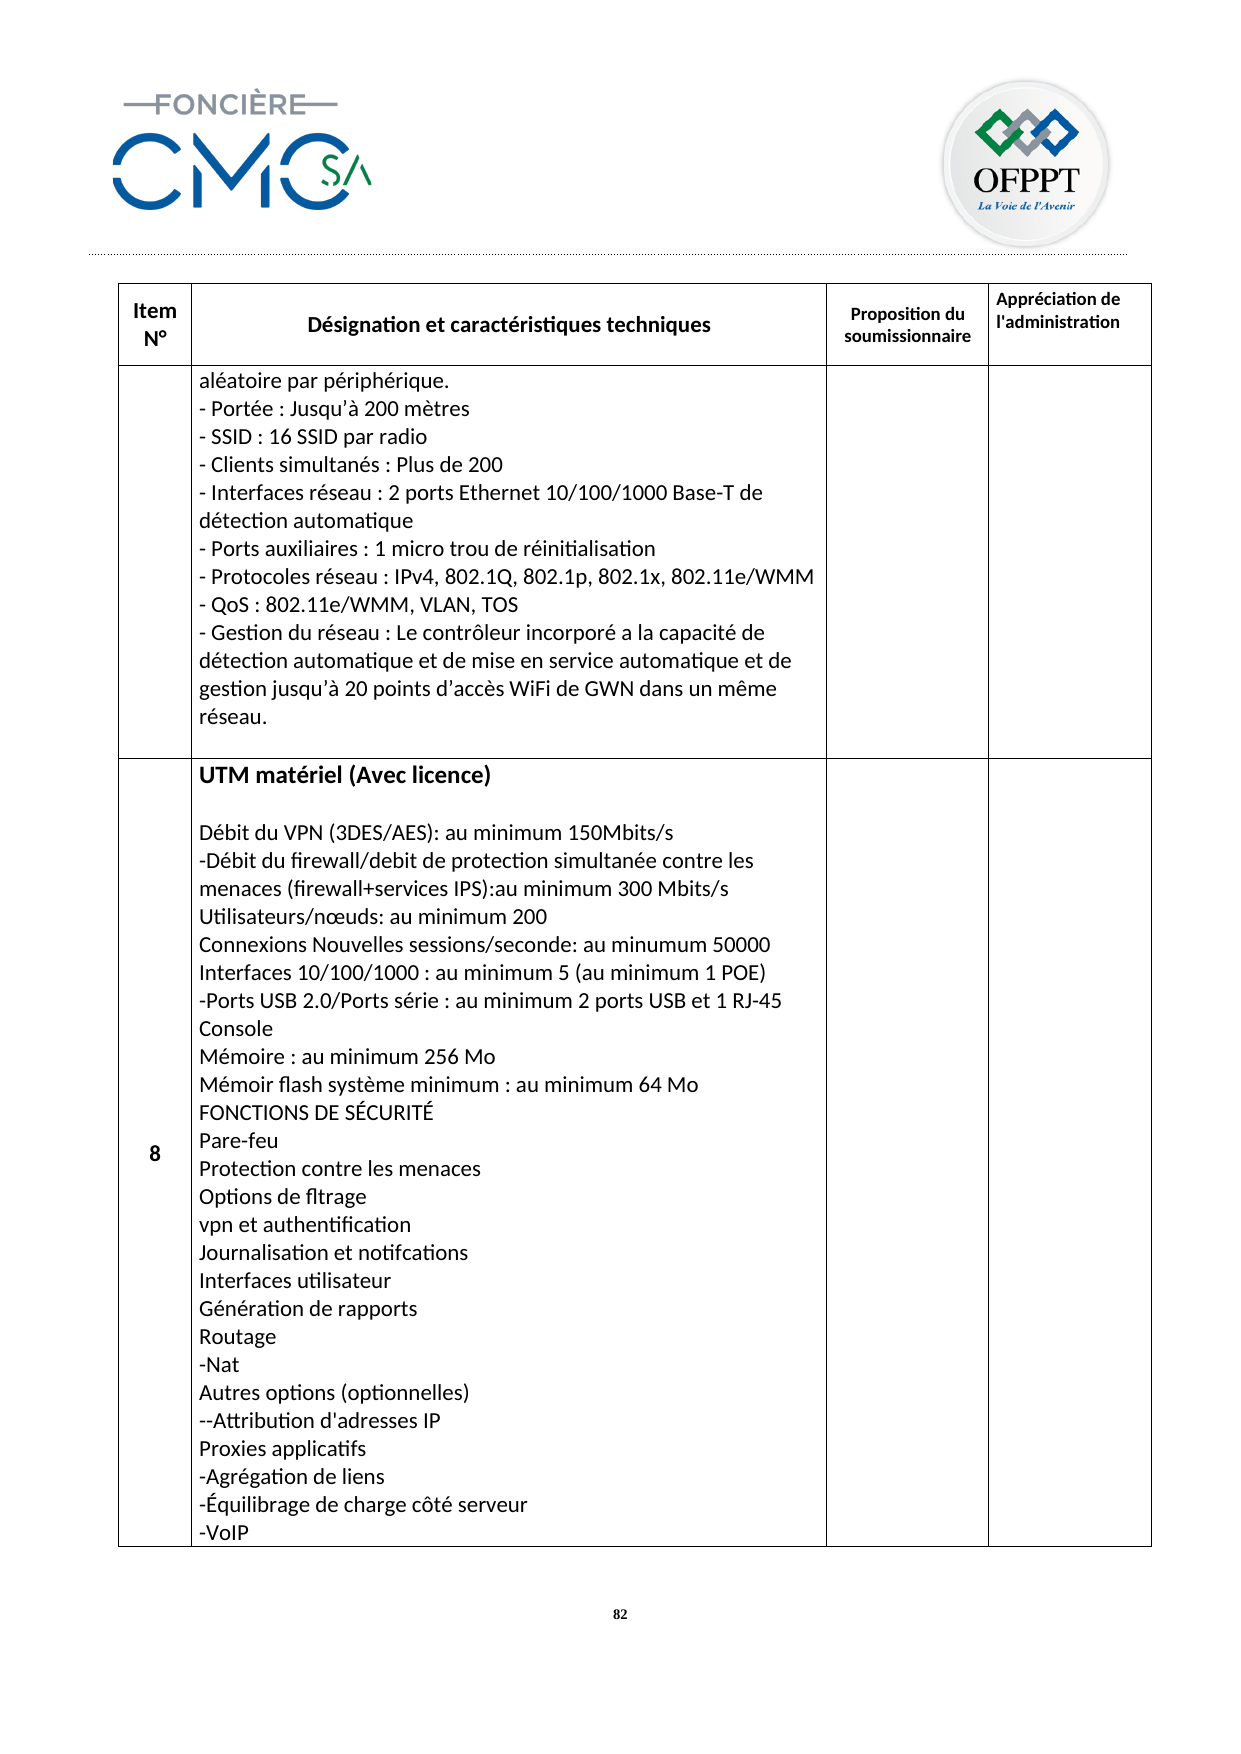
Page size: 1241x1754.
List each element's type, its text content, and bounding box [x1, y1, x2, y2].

table_cell 8 [119, 759, 191, 1546]
picture [935, 73, 1116, 254]
table_header Désignation et caractéristiques techniques [192, 284, 826, 365]
picture [112, 88, 372, 210]
table_cell UTM matériel (Avec licence) Débit du VPN (3DES/AES): au minimum 150Mbits/s -Débit du firewall/debit de protection simultanée contre les menaces (firewall+services IPS):au minimum 300 Mbits/s Utilisateurs/nœuds: au minimum 200 Connexions Nouvelles sessions/seconde: au minumum 50000 Interfaces 10/100/1000 : au minimum 5 (au minimum 1 POE) -Ports USB 2.0/Ports série : au minimum 2 ports USB et 1 RJ-45 Console Mémoire : au minimum 256 Mo Mémoir flash système minimum : au minimum 64 Mo FONCTIONS DE SÉCURITÉ Pare-feu Protection contre les menaces Options de fltrage vpn et authentification Journalisation et notifcations Interfaces utilisateur Génération de rapports Routage -Nat Autres options (optionnelles) --Attribution d'adresses IP Proxies applicatifs -Agrégation de liens -Équilibrage de charge côté serveur -VoIP [192, 759, 826, 1546]
table_cell [827, 759, 988, 1546]
table_header Proposition du soumissionnaire [827, 284, 988, 365]
table_cell [827, 366, 988, 758]
table_header Item N° [119, 284, 191, 365]
table_cell [989, 759, 1151, 1546]
table_cell 7 [119, 366, 191, 758]
table_header Appréciation de l'administration [989, 284, 1151, 365]
table_cell [989, 366, 1151, 758]
